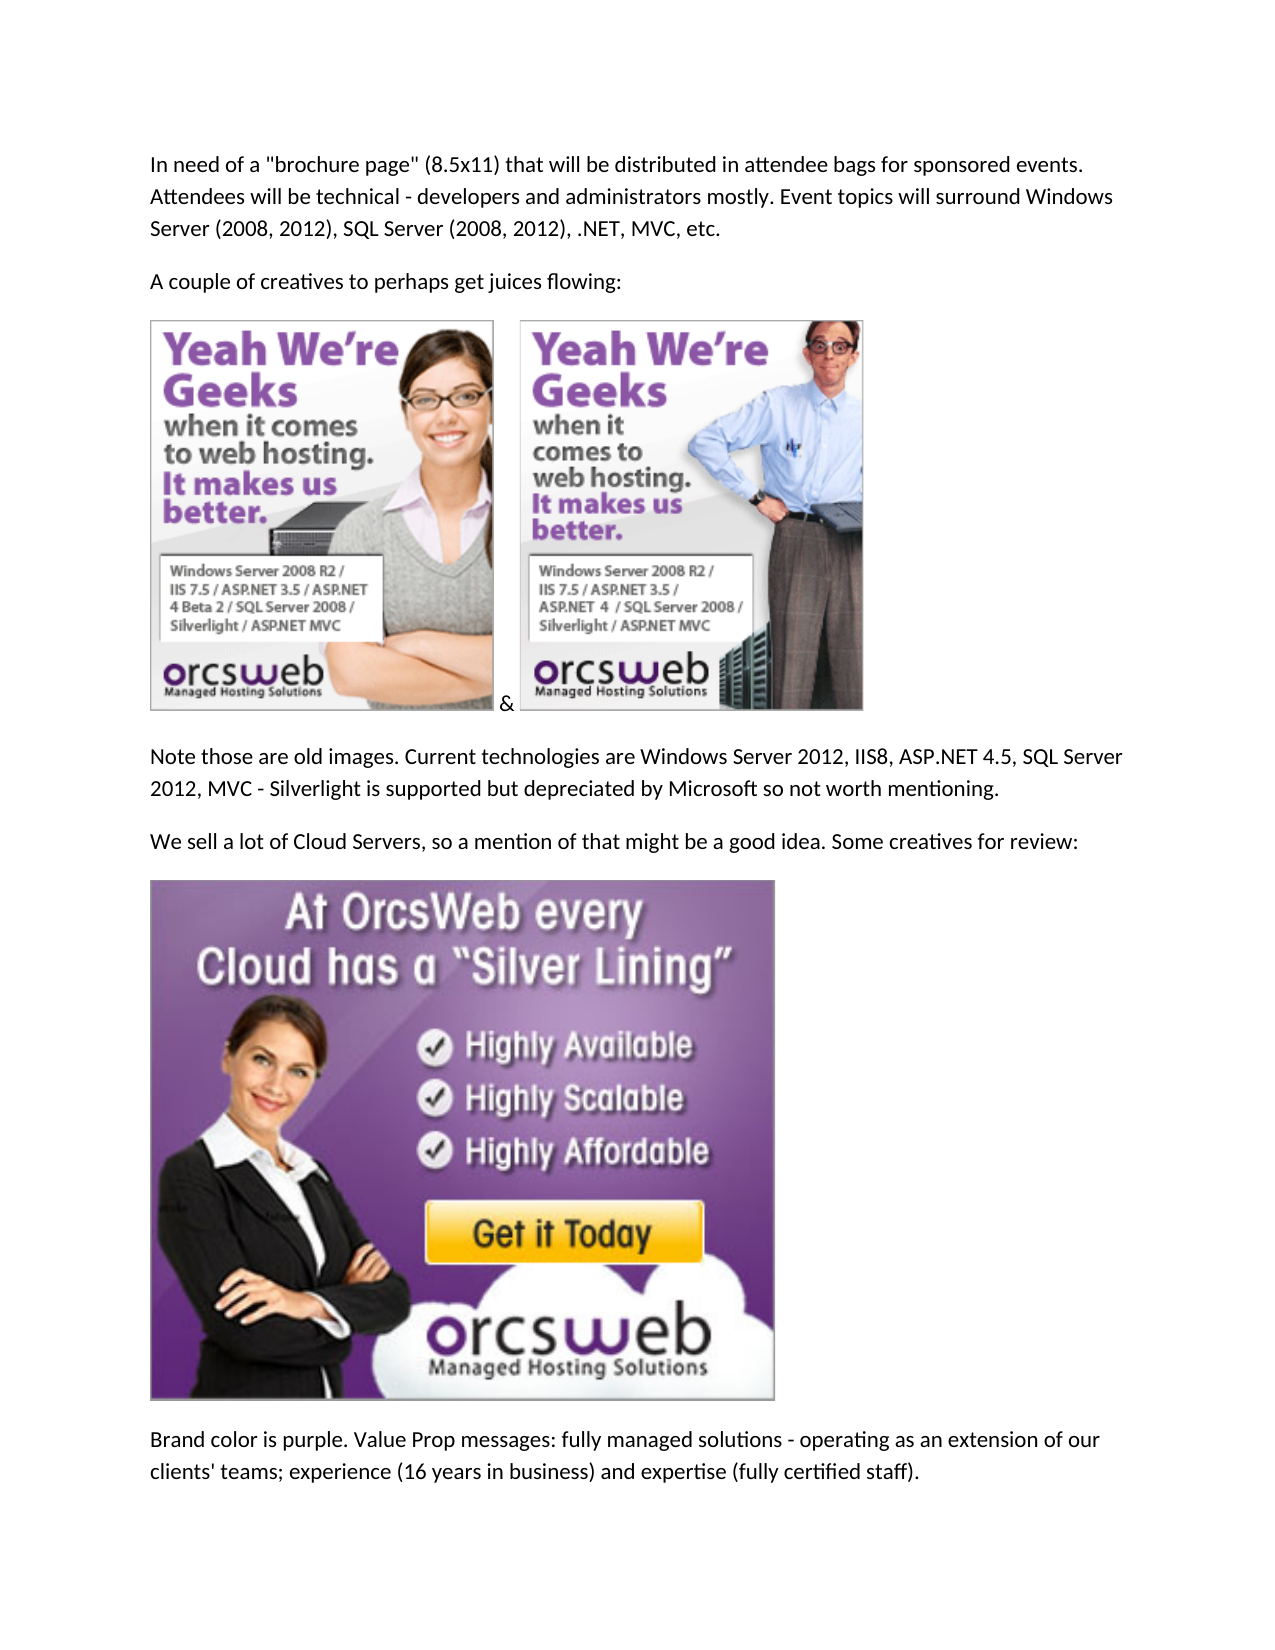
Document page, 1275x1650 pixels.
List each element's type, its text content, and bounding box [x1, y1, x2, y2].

text We sell a lot of Cloud Servers, so a mention of that might be a good idea. Some creatives for review: [150, 827, 1125, 855]
picture [519, 320, 864, 711]
text In need of a "brochure page" (8.5x11) that will be distributed in attendee bags for sponsored events. Attendees will be technical - developers and administrators mostly. Event topics will surround Windows Server (2008, 2012), SQL Server (2008, 2012), .NET, MVC, etc. [150, 150, 1125, 242]
picture [150, 320, 494, 711]
picture [150, 880, 775, 1401]
text Note those are old images. Current technologies are Windows Server 2012, IIS8, ASP.NET 4.5, SQL Server 2012, MVC - Silverlight is supported but depreciated by Microsoft so not worth mentioning. [150, 742, 1125, 802]
text Brand color is purple. Value Prop messages: fully managed solutions - operating as an extension of our clients' teams; experience (16 years in business) and expertise (fully certified staff). [150, 1425, 1125, 1486]
text A couple of creatives to perhaps get juices flowing: [150, 267, 1125, 295]
